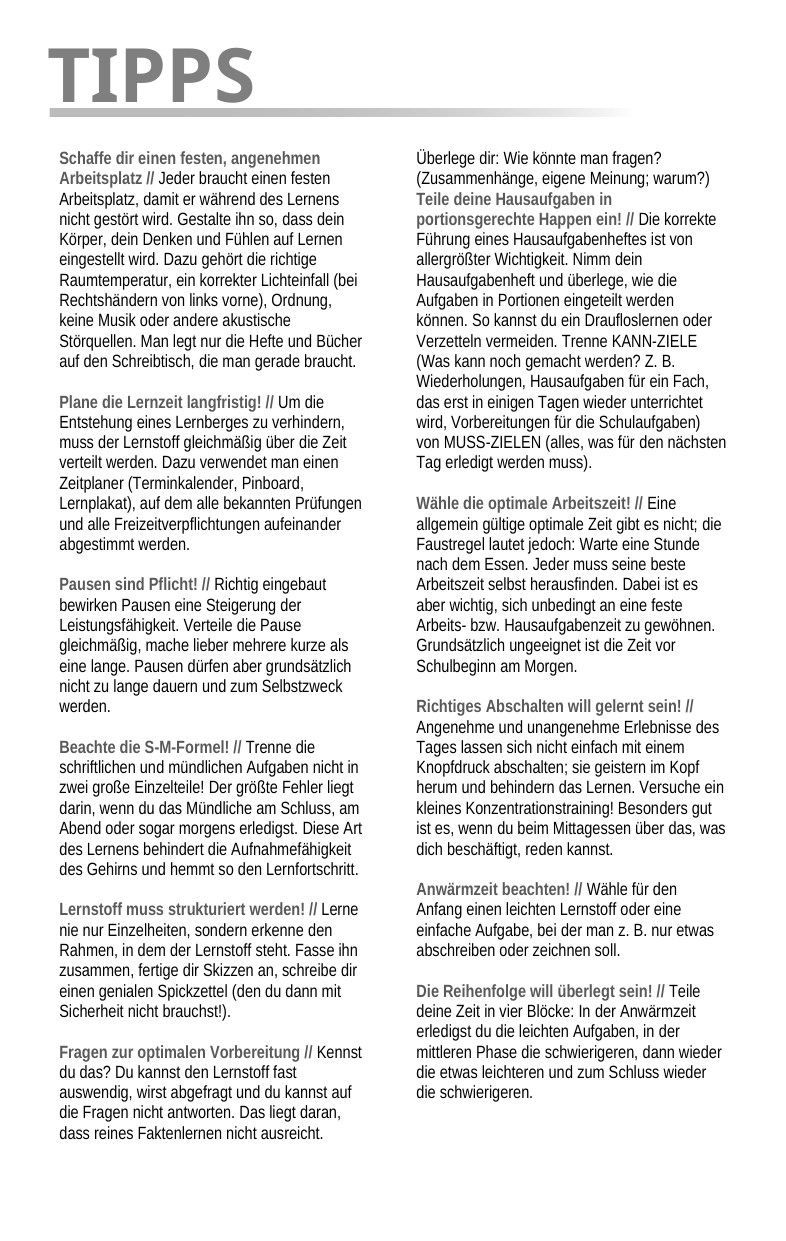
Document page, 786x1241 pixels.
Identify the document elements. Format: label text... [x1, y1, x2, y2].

text Richtiges Abschalten will gelernt sein! // Angenehme und unangenehme Erlebnisse des Tages lassen sich nicht einfach mit einem Knopfdruck abschalten; sie geistern im Kopf herum und behindern das Lernen. Versuche ein kleines Konzentrationstraining! Besonders gut ist es, wenn du beim Mittagessen über das, was dich beschäftigt, reden kannst. [416, 696, 726, 859]
text Pausen sind Pflicht! // Richtig eingebaut bewirken Pausen eine Steigerung der Leistungsfähigkeit. Verteile die Pause gleichmäßig, mache lieber mehrere kurze als eine lange. Pausen dürfen aber grundsätzlich nicht zu lange dauern und zum Selbstzweck werden. [59, 574, 369, 716]
text Schaffe dir einen festen, angenehmen Arbeitsplatz // Jeder braucht einen festen Arbeitsplatz, damit er während des Lernens nicht gestört wird. Gestalte ihn so, dass dein Körper, dein Denken und Fühlen auf Lernen eingestellt wird. Dazu gehört die richtige Raumtemperatur, ein korrekter Lichteinfall (bei Rechtshändern von links vorne), Ordnung, keine Musik oder andere akustische Störquellen. Man legt nur die Hefte und Bücher auf den Schreibtisch, die man gerade braucht. [59, 148, 369, 371]
text Beachte die S-M-Formel! // Trenne die schriftlichen und mündlichen Aufgaben nicht in zwei große Einzelteile! Der größte Fehler liegt darin, wenn du das Mündliche am Schluss, am Abend oder sogar morgens erledigst. Diese Art des Lernens behindert die Aufnahmefähigkeit des Gehirns und hemmt so den Lernfortschritt. [59, 737, 369, 879]
text Teile deine Hausaufgaben in portionsgerechte Happen ein! // Die korrekte Führung eines Hausaufgabenheftes ist von allergrößter Wichtigkeit. Nimm dein Hausaufgabenheft und überlege, wie die Aufgaben in Portionen eingeteilt werden können. So kannst du ein Draufloslernen oder Verzetteln vermeiden. Trenne KANN-ZIELE (Was kann noch gemacht werden? Z. B. Wiederholungen, Hausaufgaben für ein Fach, das erst in einigen Tagen wieder unterrichtet wird, Vorbereitungen für die Schulaufgaben) von MUSS-ZIELEN (alles, was für den nächsten Tag erledigt werden muss). [416, 188, 726, 473]
text Die Reihenfolge will überlegt sein! // Teile deine Zeit in vier Blöcke: In der Anwärmzeit erledigst du die leichten Aufgaben, in der mittleren Phase die schwierigeren, dann wieder die etwas leichteren und zum Schluss wieder die schwierigeren. [416, 981, 726, 1102]
text Lernstoff muss strukturiert werden! // Lerne nie nur Einzelheiten, sondern erkenne den Rahmen, in dem der Lernstoff steht. Fasse ihn zusammen, fertige dir Skizzen an, schreibe dir einen genialen Spickzettel (den du dann mit Sicherheit nicht brauchst!). [59, 899, 369, 1021]
text Wähle die optimale Arbeitszeit! // Eine allgemein gültige optimale Zeit gibt es nicht; die Faustregel lautet jedoch: Warte eine Stunde nach dem Essen. Jeder muss seine beste Arbeitszeit selbst herausfinden. Dabei ist es aber wichtig, sich unbedingt an eine feste Arbeits- bzw. Hausaufgabenzeit zu gewöhnen. Grundsätzlich ungeeignet ist die Zeit vor Schulbeginn am Morgen. [416, 493, 726, 676]
text Fragen zur optimalen Vorbereitung // Kennst du das? Du kannst den Lernstoff fast auswendig, wirst abgefragt und du kannst auf die Fragen nicht antworten. Das liegt daran, dass reines Faktenlernen nicht ausreicht. Überlege dir: Wie könnte man fragen? (Zusammenhänge, eigene Meinung; warum?) [59, 1041, 369, 1143]
text Plane die Lernzeit langfristig! // Um die Entstehung eines Lernberges zu verhindern, muss der Lernstoff gleichmäßig über die Zeit verteilt werden. Dazu verwendet man einen Zeitplaner (Terminkalender, Pinboard, Lernplakat), auf dem alle bekannten Prüfungen und alle Freizeitverpflichtungen aufeinander abgestimmt werden. [59, 391, 369, 554]
text Anwärmzeit beachten! // Wähle für den Anfang einen leichten Lernstoff oder eine einfache Aufgabe, bei der man z. B. nur etwas abschreiben oder zeichnen soll. [416, 879, 726, 960]
